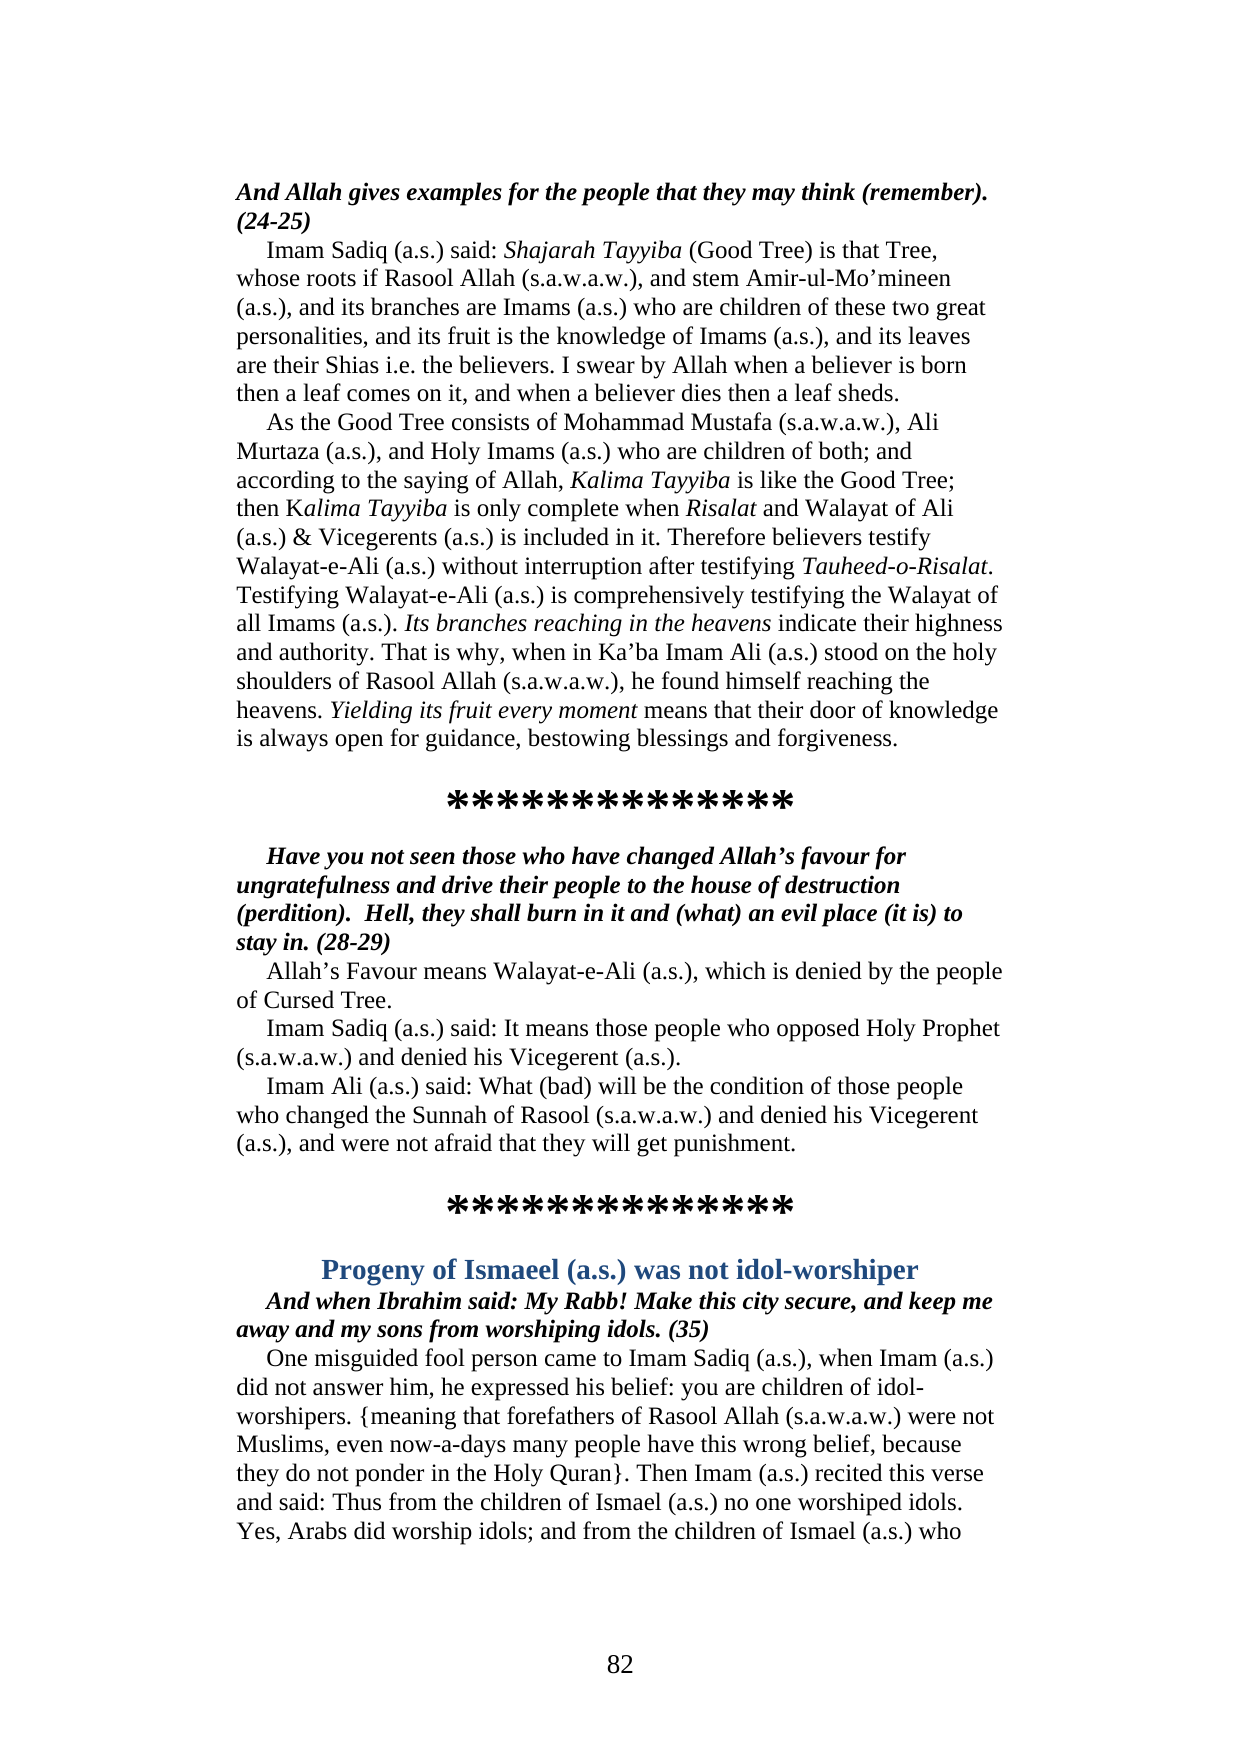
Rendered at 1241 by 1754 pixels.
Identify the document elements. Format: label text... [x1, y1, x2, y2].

text ************** [236, 777, 1004, 835]
text As the Good Tree consists of Mohammad Mustafa (s.a.w.a.w.), Ali Murtaza (a.s.), and Holy Imams (a.s.) who are children of both; and according to the saying of Allah, Kalima Tayyiba is like the Good Tree; then Kalima Tayyiba is only complete when Risalat and Walayat of Ali (a.s.) & Vicegerents (a.s.) is included in it. Therefore believers testify Walayat-e-Ali (a.s.) without interruption after testifying Tauheed-o-Risalat. Testifying Walayat-e-Ali (a.s.) is comprehensively testifying the Walayat of all Imams (a.s.). Its branches reaching in the heavens indicate their highness and authority. That is why, when in Ka’ba Imam Ali (a.s.) stood on the holy shoulders of Rasool Allah (s.a.w.a.w.), he found himself reaching the heavens. Yielding its fruit every moment means that their door of knowledge is always open for guidance, bestowing blessings and forgiveness. [236, 407, 1004, 752]
text Allah’s Favour means Walayat-e-Ali (a.s.), which is denied by the people of Cursed Tree. [236, 956, 1004, 1013]
subtitle Progeny of Ismaeel (a.s.) was not idol-worshiper [236, 1252, 1004, 1286]
text ************** [236, 1182, 1004, 1240]
text Have you not seen those who have changed Allah’s favour for ungratefulness and drive their people to the house of destruction (perdition). Hell, they shall burn in it and (what) an evil place (it is) to stay in. (28-29) [236, 841, 1004, 956]
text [236, 1343, 1004, 1544]
text Imam Sadiq (a.s.) said: Shajarah Tayyiba (Good Tree) is that Tree, whose roots if Rasool Allah (s.a.w.a.w.), and stem Amir-ul-Mo’mineen (a.s.), and its branches are Imams (a.s.) who are children of these two great personalities, and its fruit is the knowledge of Imams (a.s.), and its leaves are their Shias i.e. the believers. I swear by Allah when a believer is born then a leaf comes on it, and when a believer dies then a leaf sheds. [236, 235, 1004, 407]
text And when Ibrahim said: My Rabb! Make this city secure, and keep me away and my sons from worshiping idols. (35) [236, 1286, 1004, 1343]
text Imam Ali (a.s.) said: What (bad) will be the condition of those people who changed the Sunnah of Rasool (s.a.w.a.w.) and denied his Vicegerent (a.s.), and were not afraid that they will get punishment. [236, 1071, 1004, 1157]
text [236, 177, 1004, 235]
text Imam Sadiq (a.s.) said: It means those people who opposed Holy Prophet (s.a.w.a.w.) and denied his Vicegerent (a.s.). [236, 1013, 1004, 1071]
